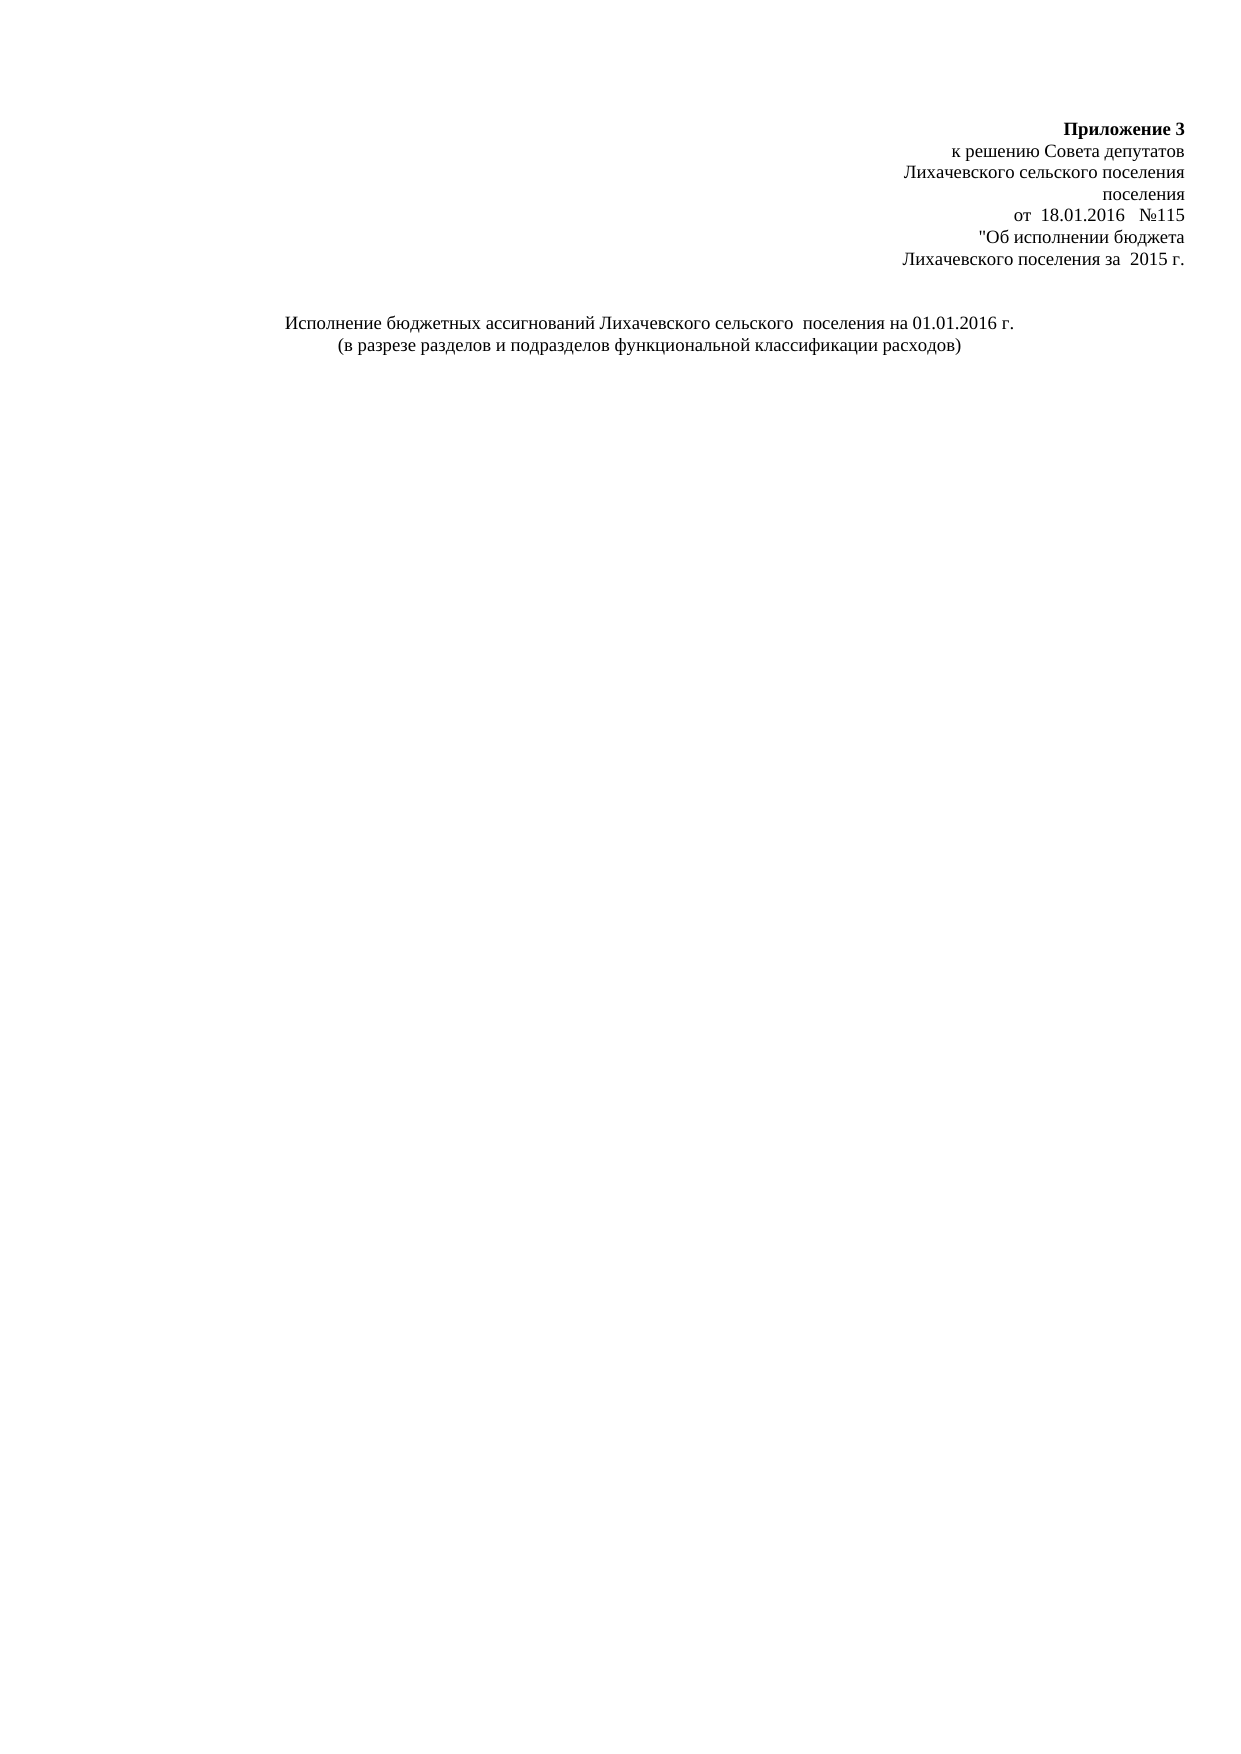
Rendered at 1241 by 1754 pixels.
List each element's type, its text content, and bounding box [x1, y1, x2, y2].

table_header Приложение 3 к решению Совета депутатов Лихачевского сельского поселения поселения от 18.01.2016 №115 "Об исполнении бюджета Лихачевского поселения за 2015 г. Исполнение бюджетных ассигнований Лихачевского сельского поселения на 01.01.2016 г. (в разрезе разделов и подразделов функциональной классификации расходов) [103, 118, 1196, 413]
